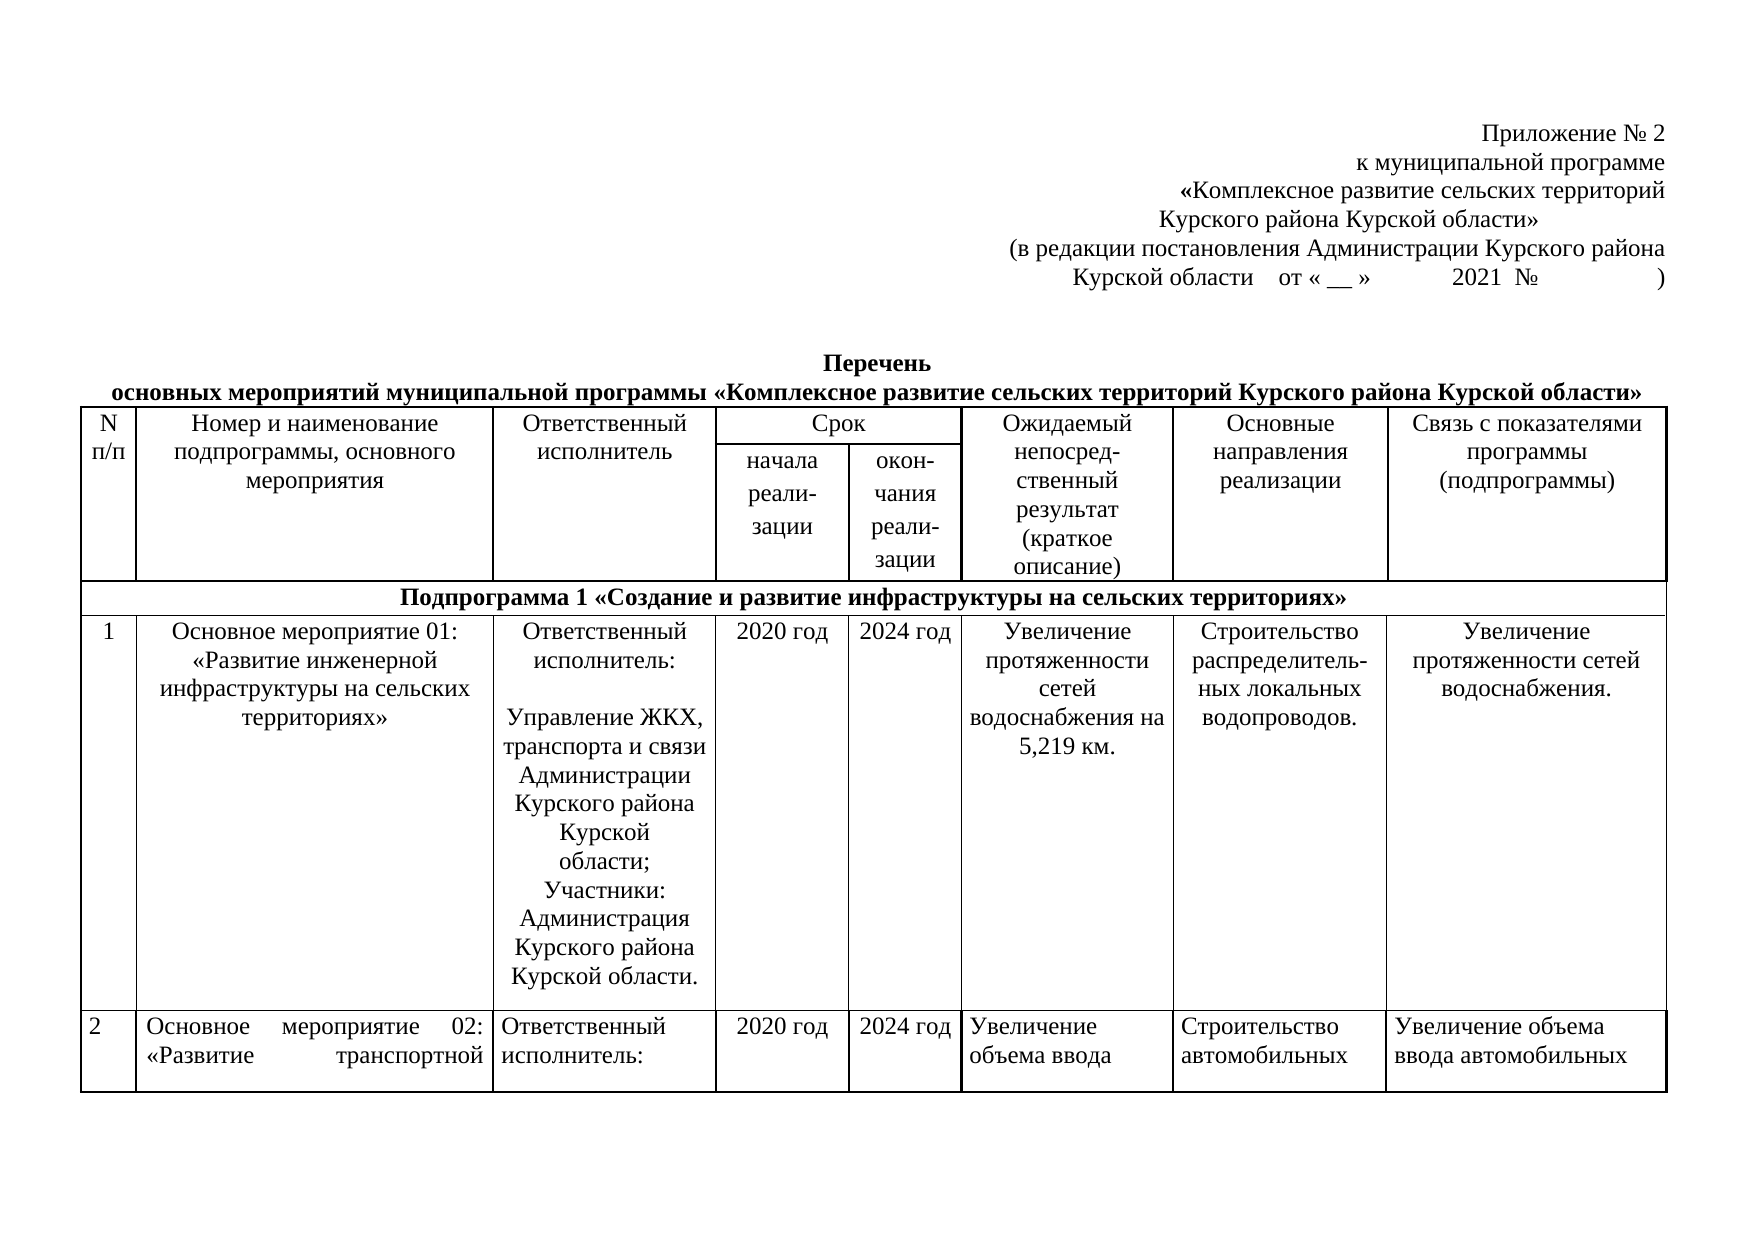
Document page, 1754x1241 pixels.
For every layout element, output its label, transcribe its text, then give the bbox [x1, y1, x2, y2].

text Перечень [89, 348, 1665, 377]
text основных мероприятий муниципальной программы «Комплексное развитие сельских территорий Курского района Курской области» [89, 377, 1665, 406]
table_header Основные направления реализации [1174, 408, 1387, 580]
text Курской области от « __ » 2021 № ) [89, 262, 1665, 291]
table_cell Увеличение протяженности сетей водоснабжения. [1387, 615, 1666, 1010]
table_cell 2020 год [716, 616, 848, 1010]
table_cell 1 [82, 616, 136, 1010]
table_cell Увеличение протяженности сетей водоснабжения на 5,219 км. [962, 616, 1173, 1010]
table_cell 2024 год [850, 1011, 960, 1091]
table_cell Основное мероприятие 01: «Развитие инженерной инфраструктуры на сельских территориях» [137, 616, 493, 1010]
table_cell 2024 год [849, 616, 961, 1010]
table_cell 2 [82, 1011, 135, 1091]
text «Комплексное развитие сельских территорий [89, 176, 1665, 204]
table_cell окон- чания реали- зации [850, 445, 960, 580]
table_header Связь с показателями программы (подпрограммы) [1389, 408, 1665, 580]
table_header N п/п [82, 408, 135, 580]
text Курского района Курской области» [89, 204, 1665, 233]
text Приложение № 2 [89, 118, 1665, 147]
table_cell Строительство распределитель-ных локальных водопроводов. [1174, 616, 1386, 1010]
table_header Ожидаемый непосред- ственный результат (краткое описание) [963, 408, 1172, 580]
text к муниципальной программе [89, 147, 1665, 176]
text (в редакции постановления Администрации Курского района [89, 233, 1665, 262]
table_header Ответственный исполнитель [494, 408, 715, 580]
table_cell Подпрограмма 1 «Создание и развитие инфраструктуры на сельских территориях» [82, 582, 1666, 615]
table_header Номер и наименование подпрограммы, основного мероприятия [137, 408, 492, 580]
table_cell 2020 год [717, 1011, 848, 1091]
table_cell Основное мероприятие 02: «Развитие транспортной инфраструктуры на сельских территориях» [137, 1011, 492, 1091]
table_cell начала реали- зации [717, 445, 848, 580]
table_header Срок [717, 408, 960, 443]
